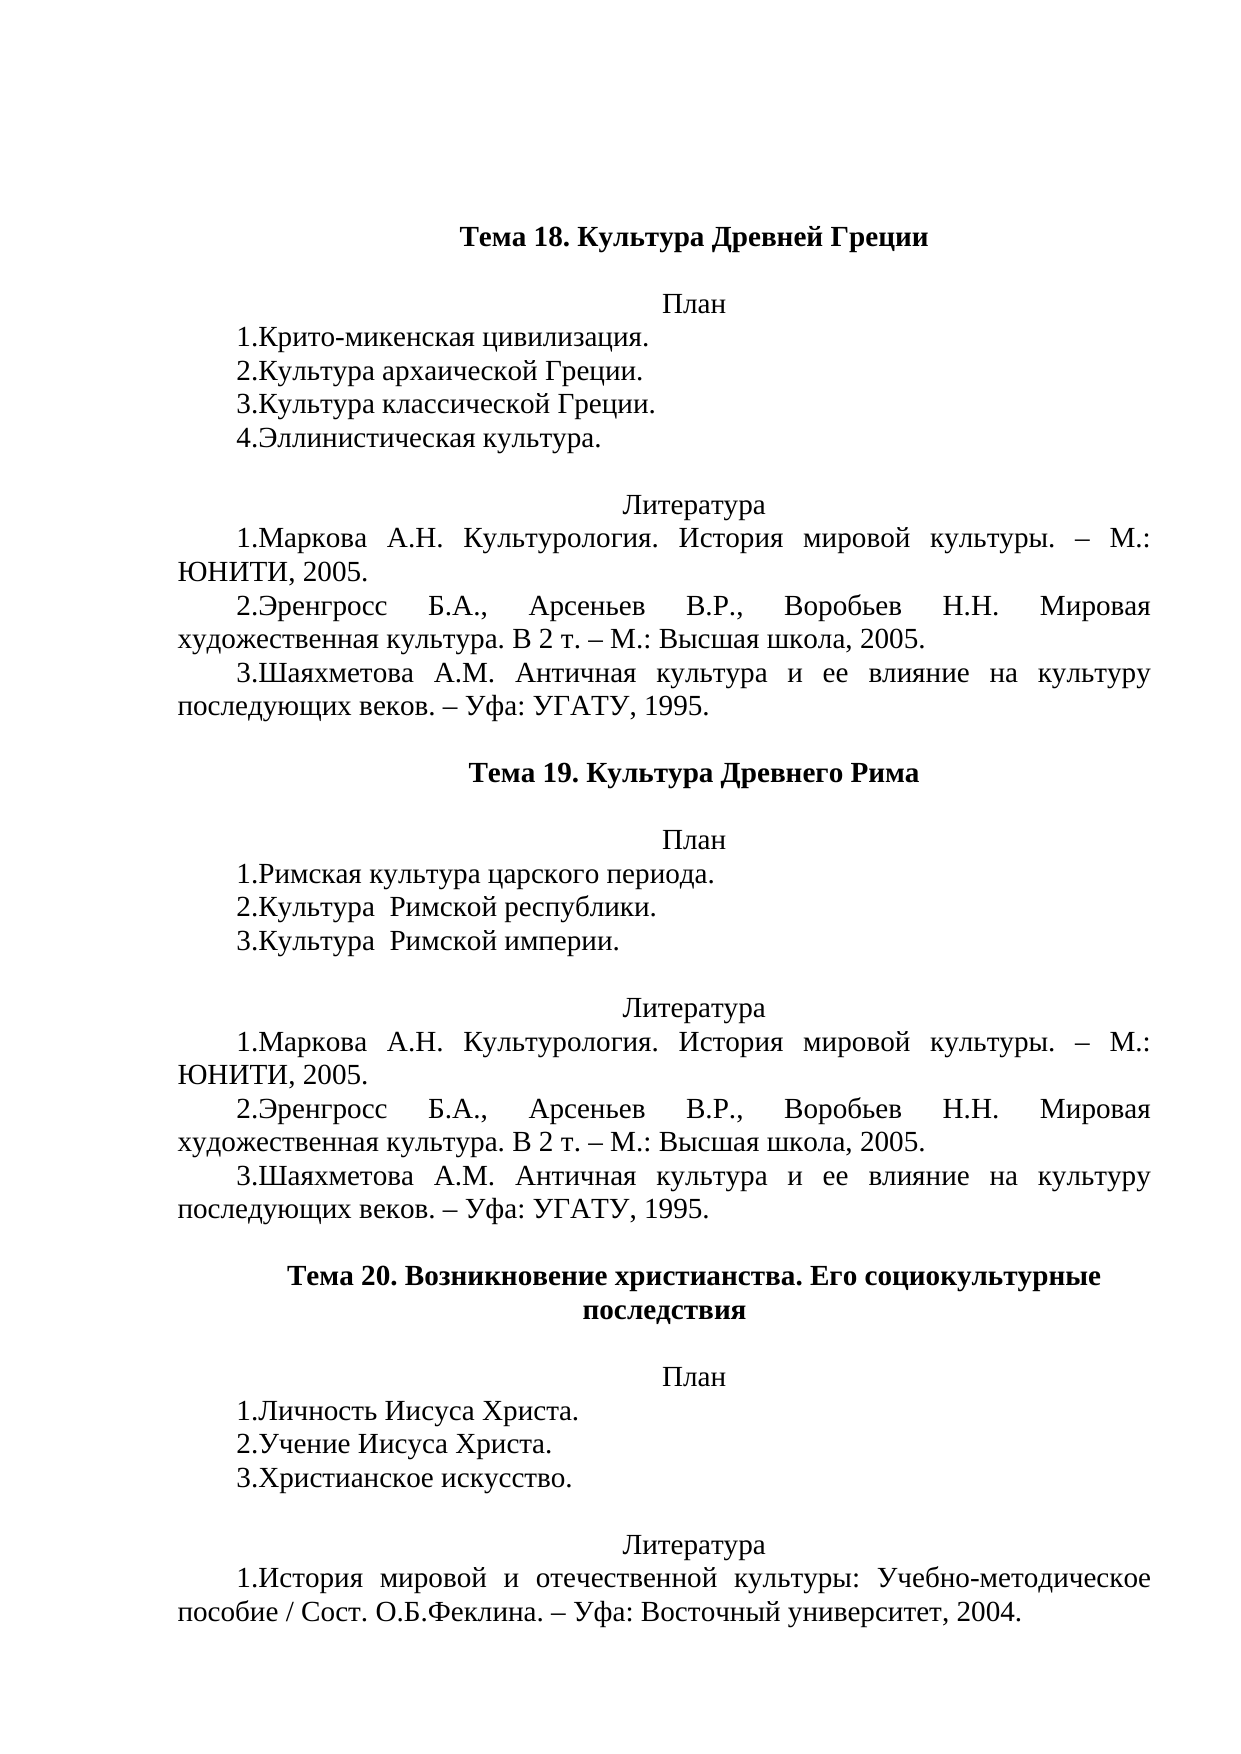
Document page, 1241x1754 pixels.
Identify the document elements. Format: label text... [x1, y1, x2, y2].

text 2.Учение Иисуса Христа. [177, 1426, 1152, 1460]
text 3.Шаяхметова А.М. Античная культура и ее влияние на культуру последующих веков. – Уфа: УГАТУ, 1995. [177, 655, 1152, 722]
text 4.Эллинистическая культура. [177, 420, 1152, 453]
text 3.Христианское искусство. [177, 1460, 1152, 1493]
text План [177, 286, 1152, 319]
text 1.Маркова А.Н. Культурология. История мировой культуры. – М.: ЮНИТИ, 2005. [177, 1024, 1152, 1091]
text 3.Культура Римской империи. [177, 923, 1152, 957]
text Литература [177, 487, 1152, 521]
text Тема 18. Культура Древней Греции [177, 219, 1152, 252]
text Литература [177, 1527, 1152, 1560]
text Тема 19. Культура Древнего Рима [177, 755, 1152, 789]
text 2.Эренгросс Б.А., Арсеньев В.Р., Воробьев Н.Н. Мировая художественная культура. В 2 т. – М.: Высшая школа, 2005. [177, 588, 1152, 655]
text 1.Римская культура царского периода. [177, 856, 1152, 889]
text Тема 20. Возникновение христианства. Его социокультурные последствия [177, 1258, 1152, 1326]
text 3.Шаяхметова А.М. Античная культура и ее влияние на культуру последующих веков. – Уфа: УГАТУ, 1995. [177, 1158, 1152, 1225]
text 1.Крито-микенская цивилизация. [177, 319, 1152, 353]
text 2.Эренгросс Б.А., Арсеньев В.Р., Воробьев Н.Н. Мировая художественная культура. В 2 т. – М.: Высшая школа, 2005. [177, 1091, 1152, 1158]
text 3.Культура классической Греции. [177, 386, 1152, 420]
text План [177, 822, 1152, 856]
text 1.История мировой и отечественной культуры: Учебно-методическое пособие / Сост. О.Б.Феклина. – Уфа: Восточный университет, 2004. [177, 1560, 1152, 1627]
text 2.Культура Римской республики. [177, 889, 1152, 923]
text Литература [177, 990, 1152, 1024]
text 1.Маркова А.Н. Культурология. История мировой культуры. – М.: ЮНИТИ, 2005. [177, 521, 1152, 588]
text 2.Культура архаической Греции. [177, 353, 1152, 386]
text План [177, 1359, 1152, 1393]
text 1.Личность Иисуса Христа. [177, 1393, 1152, 1426]
